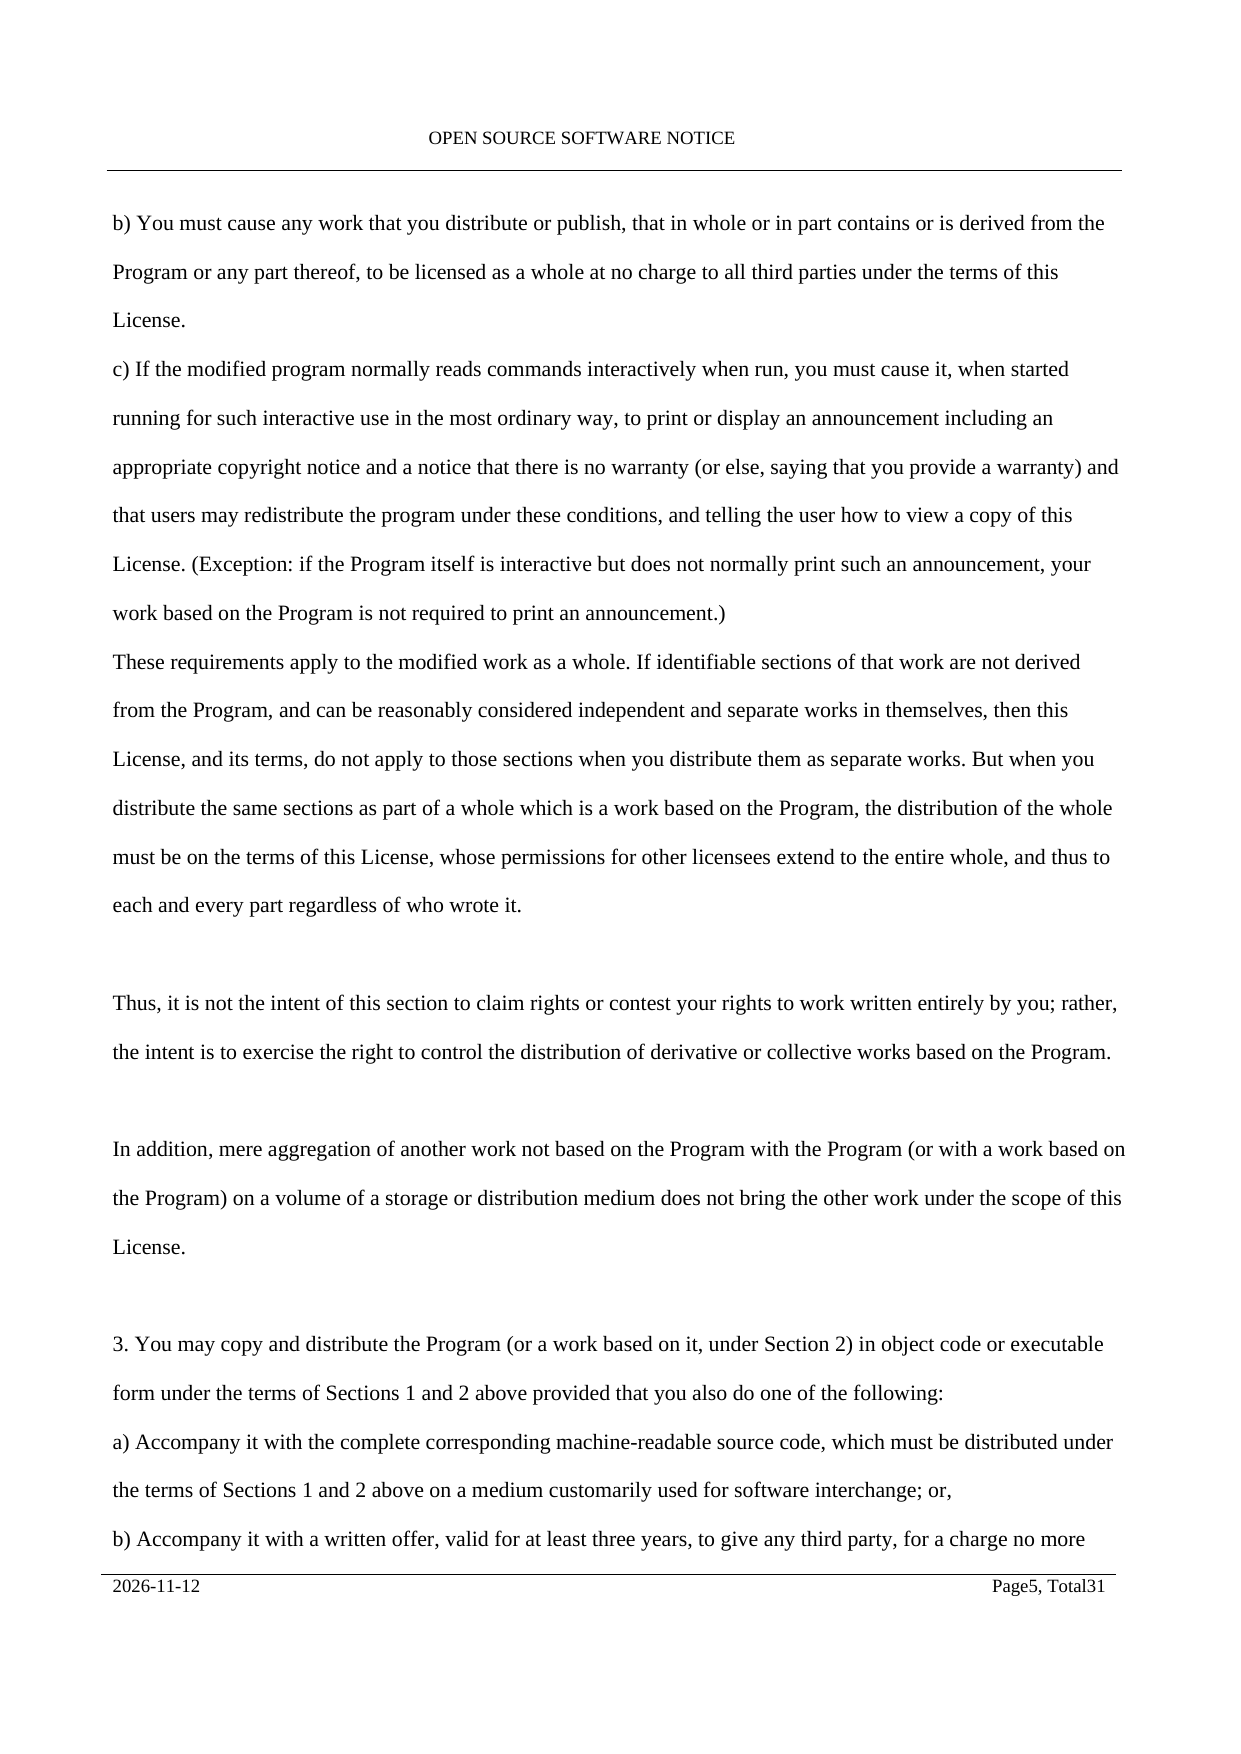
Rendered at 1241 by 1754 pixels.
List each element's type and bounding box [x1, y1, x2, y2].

text [112, 206, 1128, 1555]
